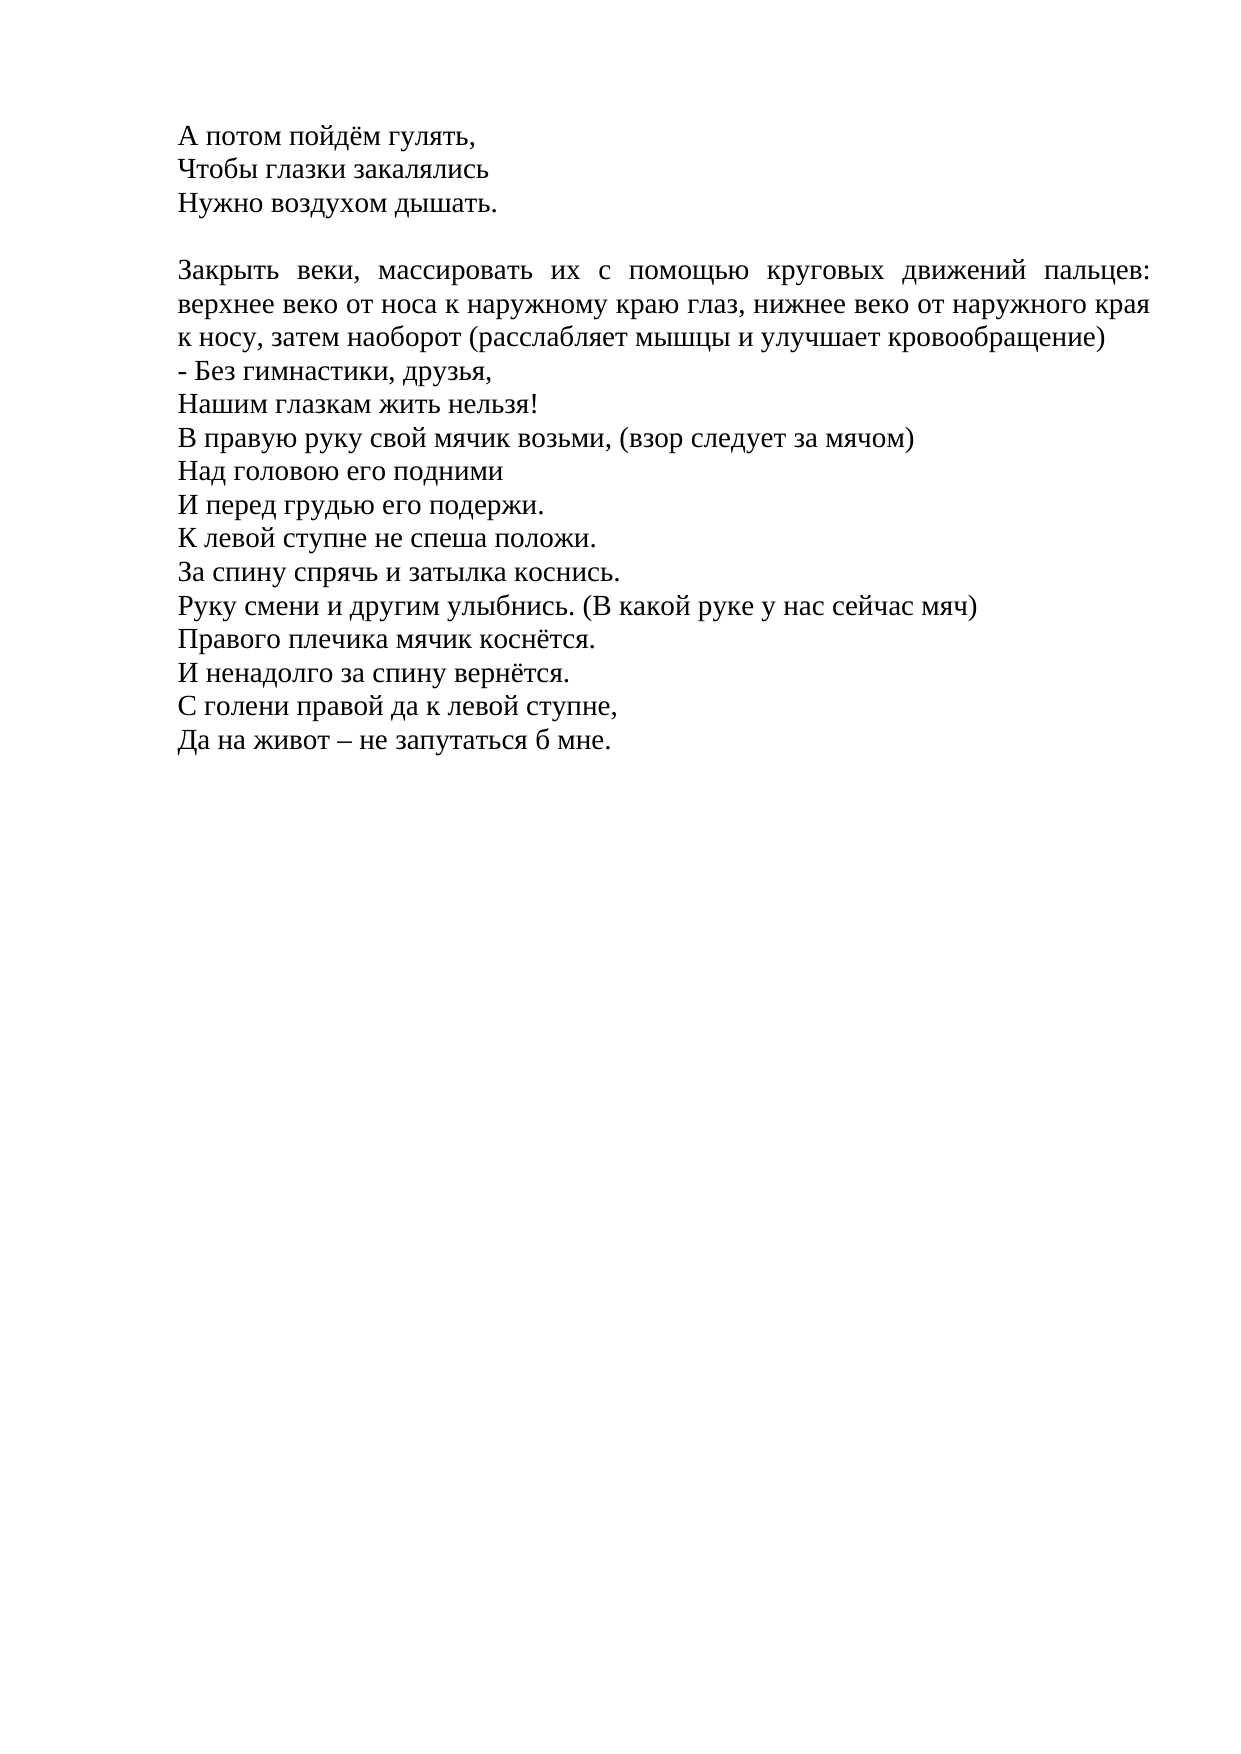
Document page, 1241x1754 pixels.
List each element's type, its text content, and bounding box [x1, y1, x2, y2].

text - Без гимнастики, друзья, [177, 353, 1152, 386]
text В правую руку свой мячик возьми, (взор следует за мячом) [177, 420, 1152, 453]
text С голени правой да к левой ступне, [177, 688, 1152, 722]
text И перед грудью его подержи. [177, 487, 1152, 521]
text Руку смени и другим улыбнись. (В какой руке у нас сейчас мяч) [177, 588, 1152, 621]
text Правого плечика мячик коснётся. [177, 621, 1152, 655]
text Закрыть веки, массировать их с помощью круговых движений пальцев: верхнее веко от носа к наружному краю глаз, нижнее веко от наружного края к носу, затем наоборот (расслабляет мышцы и улучшает кровообращение) [177, 252, 1152, 353]
text Да на живот – не запутаться б мне. [177, 722, 1152, 755]
text К левой ступне не спеша положи. [177, 521, 1152, 554]
text Над головою его подними [177, 453, 1152, 487]
text За спину спрячь и затылка коснись. [177, 554, 1152, 588]
text А потом пойдём гулять, [177, 118, 1152, 152]
text Нужно воздухом дышать. [177, 185, 1152, 219]
text И ненадолго за спину вернётся. [177, 655, 1152, 688]
text Нашим глазкам жить нельзя! [177, 386, 1152, 420]
text Чтобы глазки закалялись [177, 152, 1152, 185]
